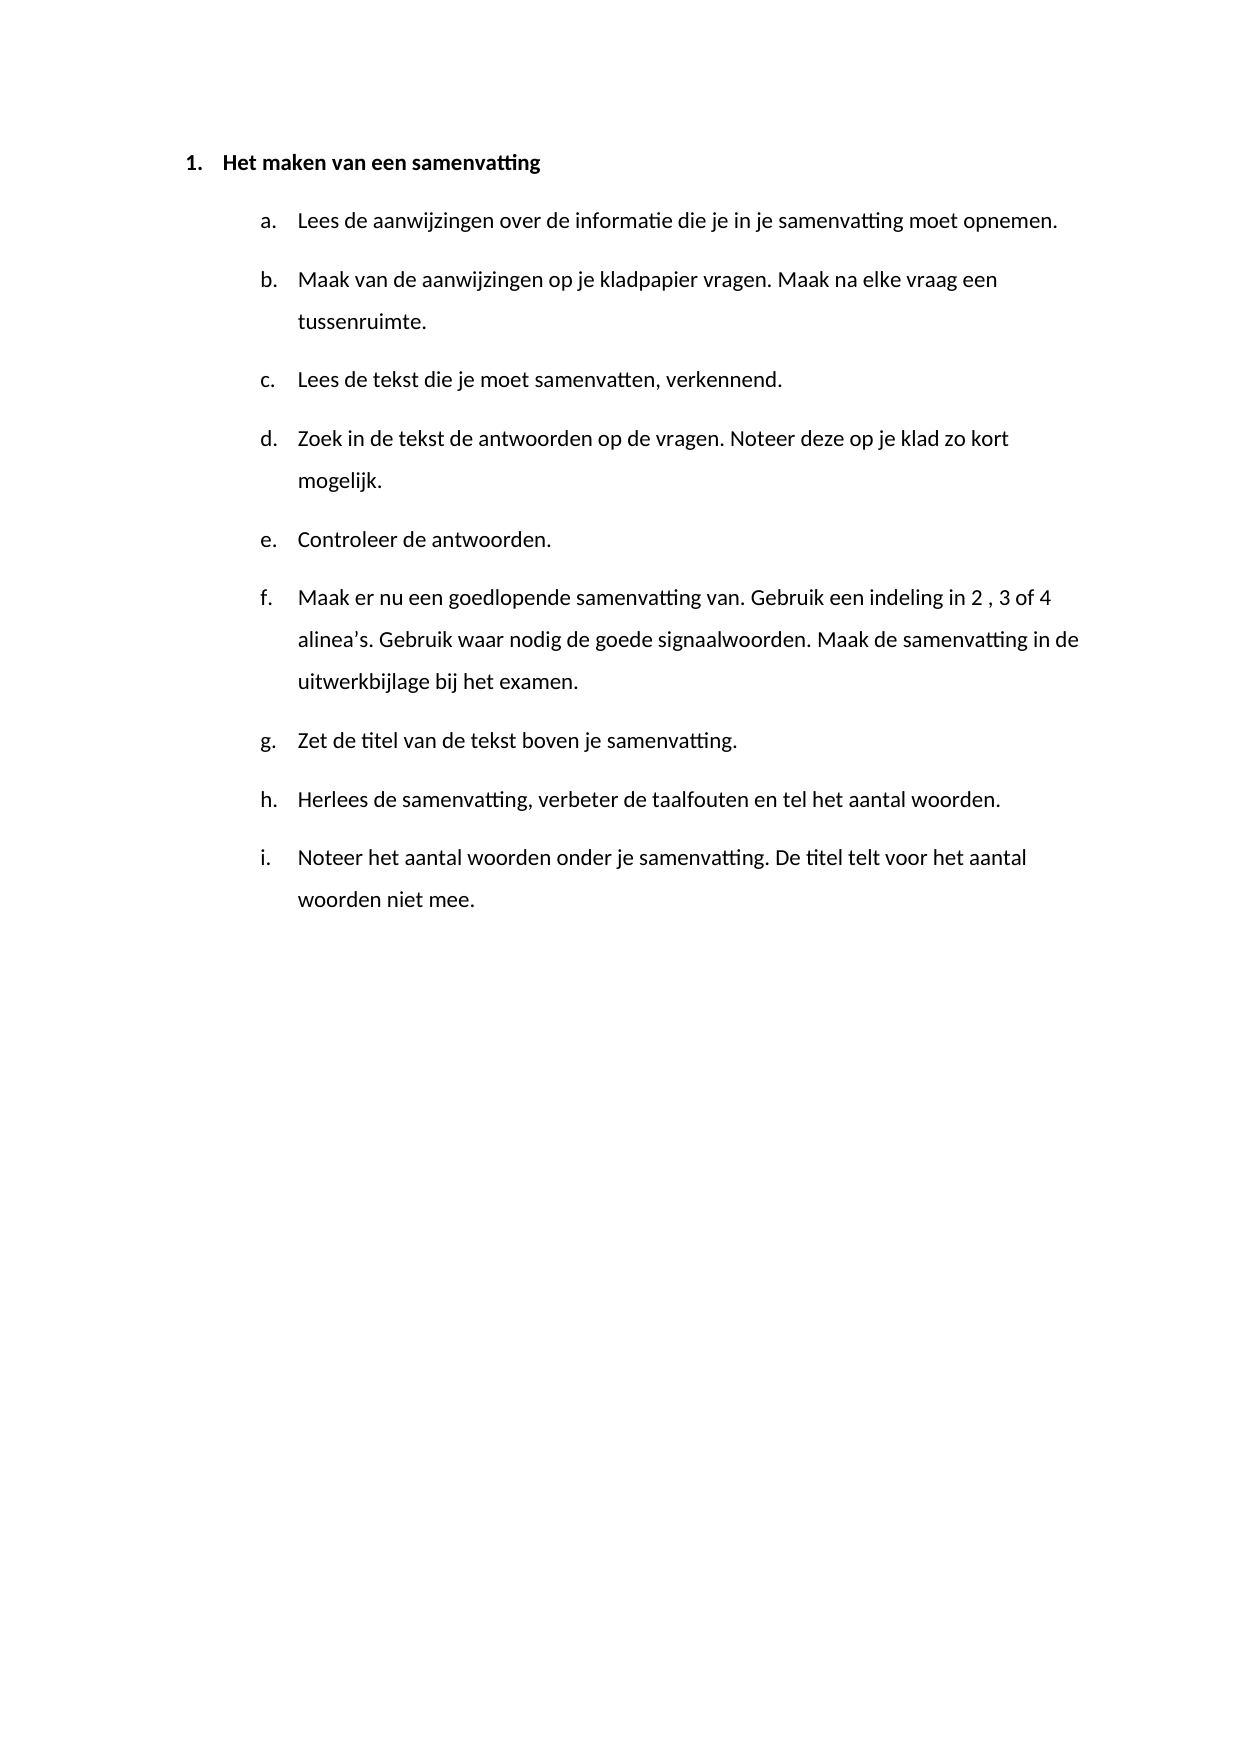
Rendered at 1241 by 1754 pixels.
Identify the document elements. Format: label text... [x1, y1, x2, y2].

list Noteer het aantal woorden onder je samenvatting. De titel telt voor het aantal woorden niet mee. [260, 843, 1093, 913]
list Herlees de samenvatting, verbeter de taalfouten en tel het aantal woorden. [260, 785, 1093, 813]
list Controleer de antwoorden. [260, 525, 1093, 553]
list Maak van de aanwijzingen op je kladpapier vragen. Maak na elke vraag een tussenruimte. [260, 265, 1093, 335]
list Lees de tekst die je moet samenvatten, verkennend. [260, 366, 1093, 393]
list Zet de titel van de tekst boven je samenvatting. [260, 726, 1093, 754]
list Het maken van een samenvatting [185, 148, 1093, 176]
list Lees de aanwijzingen over de informatie die je in je samenvatting moet opnemen. [260, 206, 1093, 234]
list Maak er nu een goedlopende samenvatting van. Gebruik een indeling in 2 , 3 of 4 alinea’s. Gebruik waar nodig de goede signaalwoorden. Maak de samenvatting in de uitwerkbijlage bij het examen. [260, 583, 1093, 695]
list Zoek in de tekst de antwoorden op de vragen. Noteer deze op je klad zo kort mogelijk. [260, 424, 1093, 494]
